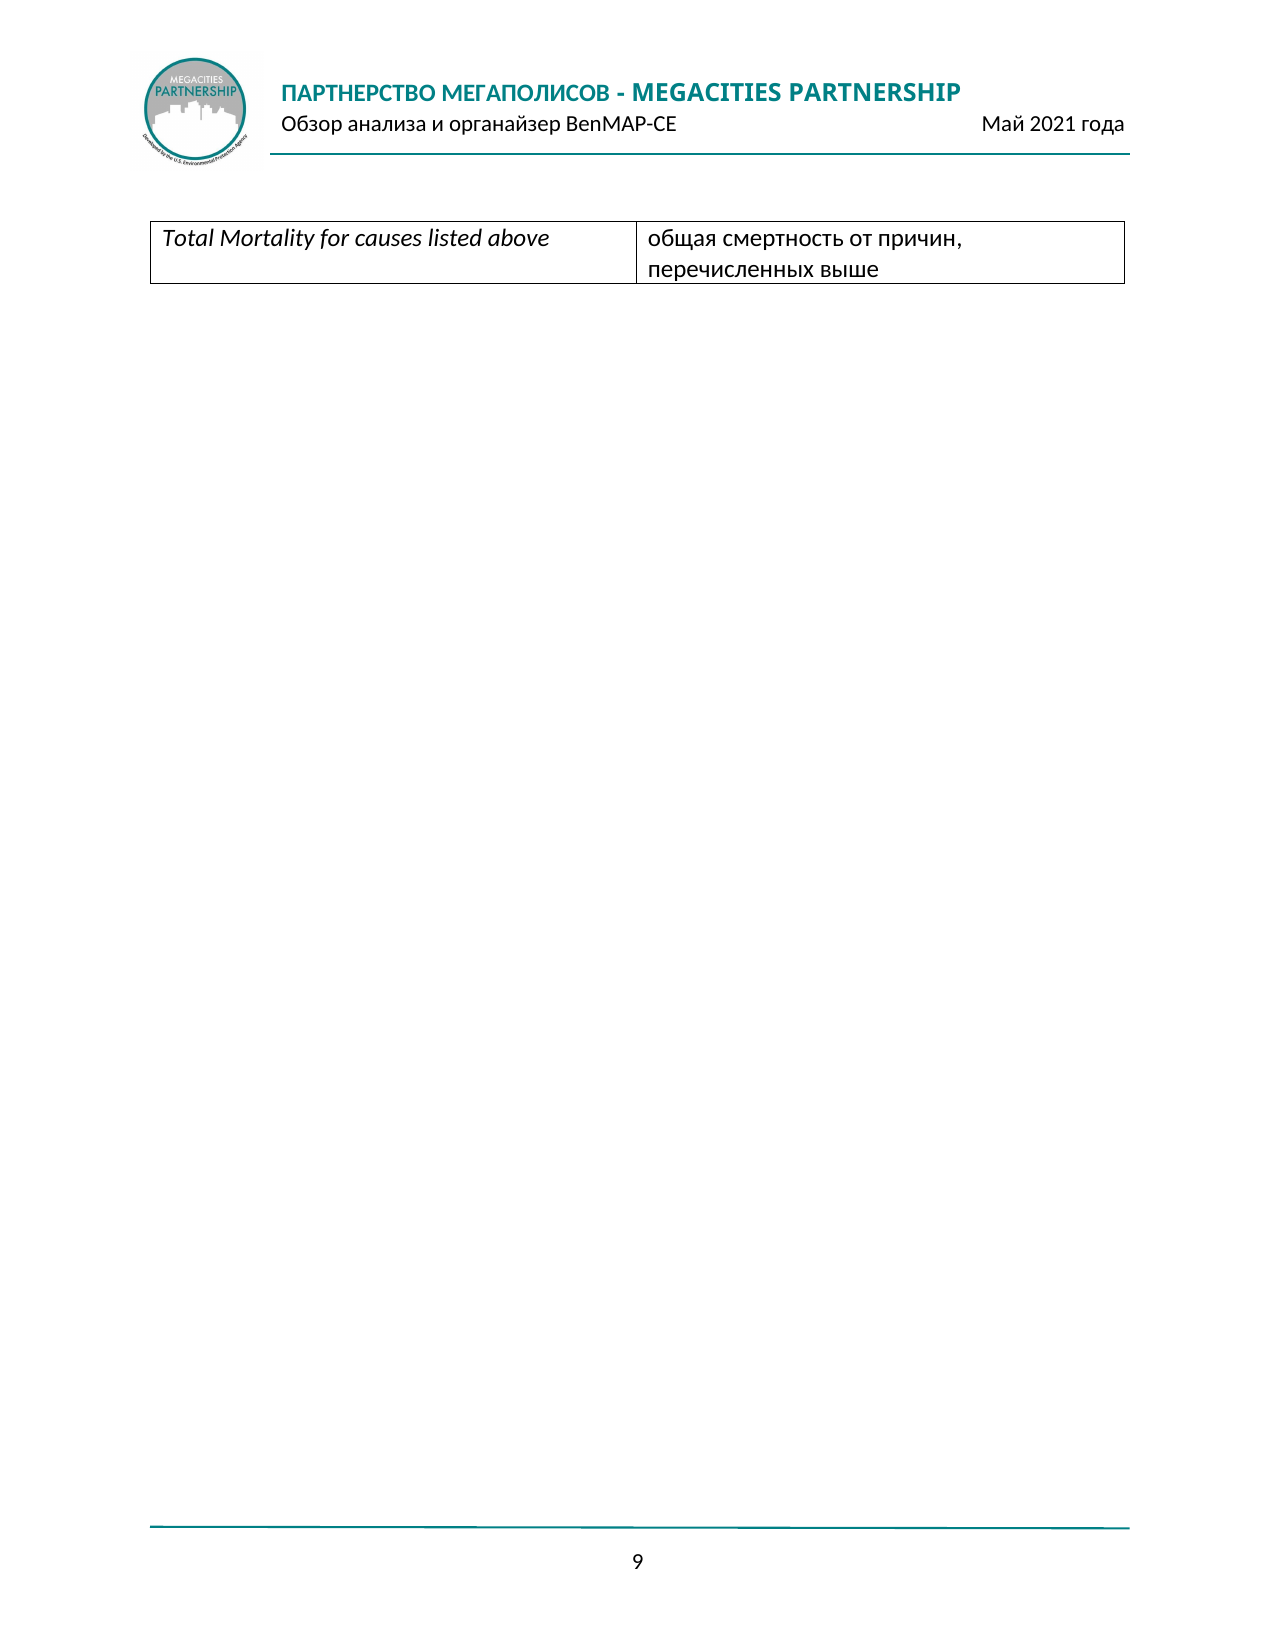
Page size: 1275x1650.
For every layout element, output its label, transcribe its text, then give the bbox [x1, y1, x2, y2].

table_cell Total Mortality for causes listed above [151, 222, 636, 283]
picture [130, 51, 264, 171]
table_cell общая смертность от причин, перечисленных выше [637, 222, 1124, 283]
